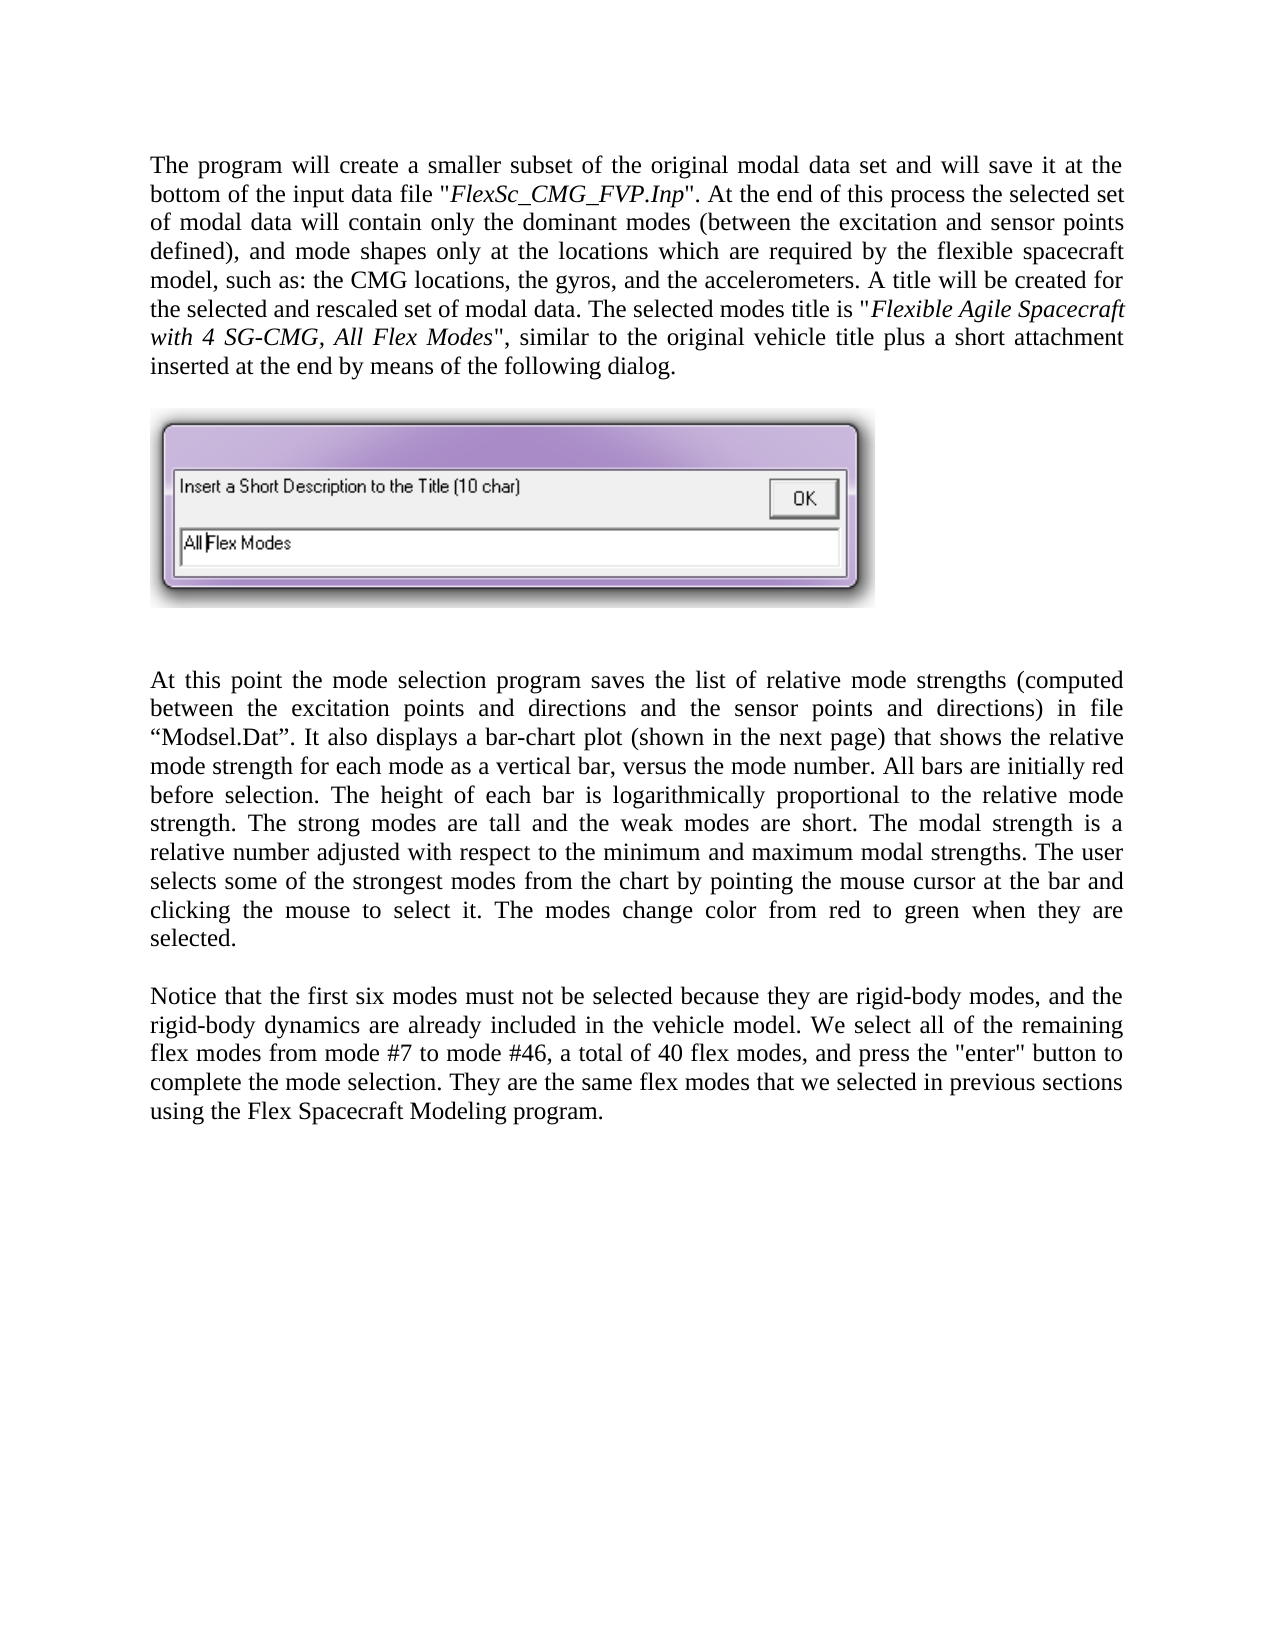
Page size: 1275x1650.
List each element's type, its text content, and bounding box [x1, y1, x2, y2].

text The program will create a smaller subset of the original modal data set and will save it at the bottom of the input data file "FlexSc_CMG_FVP.Inp". At the end of this process the selected set of modal data will contain only the dominant modes (between the excitation and sensor points defined), and mode shapes only at the locations which are required by the flexible spacecraft model, such as: the CMG locations, the gyros, and the accelerometers. A title will be created for the selected and rescaled set of modal data. The selected modes title is "Flexible Agile Spacecraft with 4 SG-CMG, All Flex Modes", similar to the original vehicle title plus a short attachment inserted at the end by means of the following dialog. [150, 150, 1125, 380]
picture [150, 408, 876, 608]
text At this point the mode selection program saves the list of relative mode strengths (computed between the excitation points and directions and the sensor points and directions) in file “Modsel.Dat”. It also displays a bar-chart plot (shown in the next page) that shows the relative mode strength for each mode as a vertical bar, versus the mode number. All bars are initially red before selection. The height of each bar is logarithmically proportional to the relative mode strength. The strong modes are tall and the weak modes are short. The modal strength is a relative number adjusted with respect to the minimum and maximum modal strengths. The user selects some of the strongest modes from the chart by pointing the mouse cursor at the bar and clicking the mouse to select it. The modes change color from red to green when they are selected. [150, 665, 1125, 952]
text Notice that the first six modes must not be selected because they are rigid-body modes, and the rigid-body dynamics are already included in the vehicle model. We select all of the remaining flex modes from mode #7 to mode #46, a total of 40 flex modes, and press the "enter" button to complete the mode selection. They are the same flex modes that we selected in previous sections using the Flex Spacecraft Modeling program. [150, 981, 1125, 1125]
